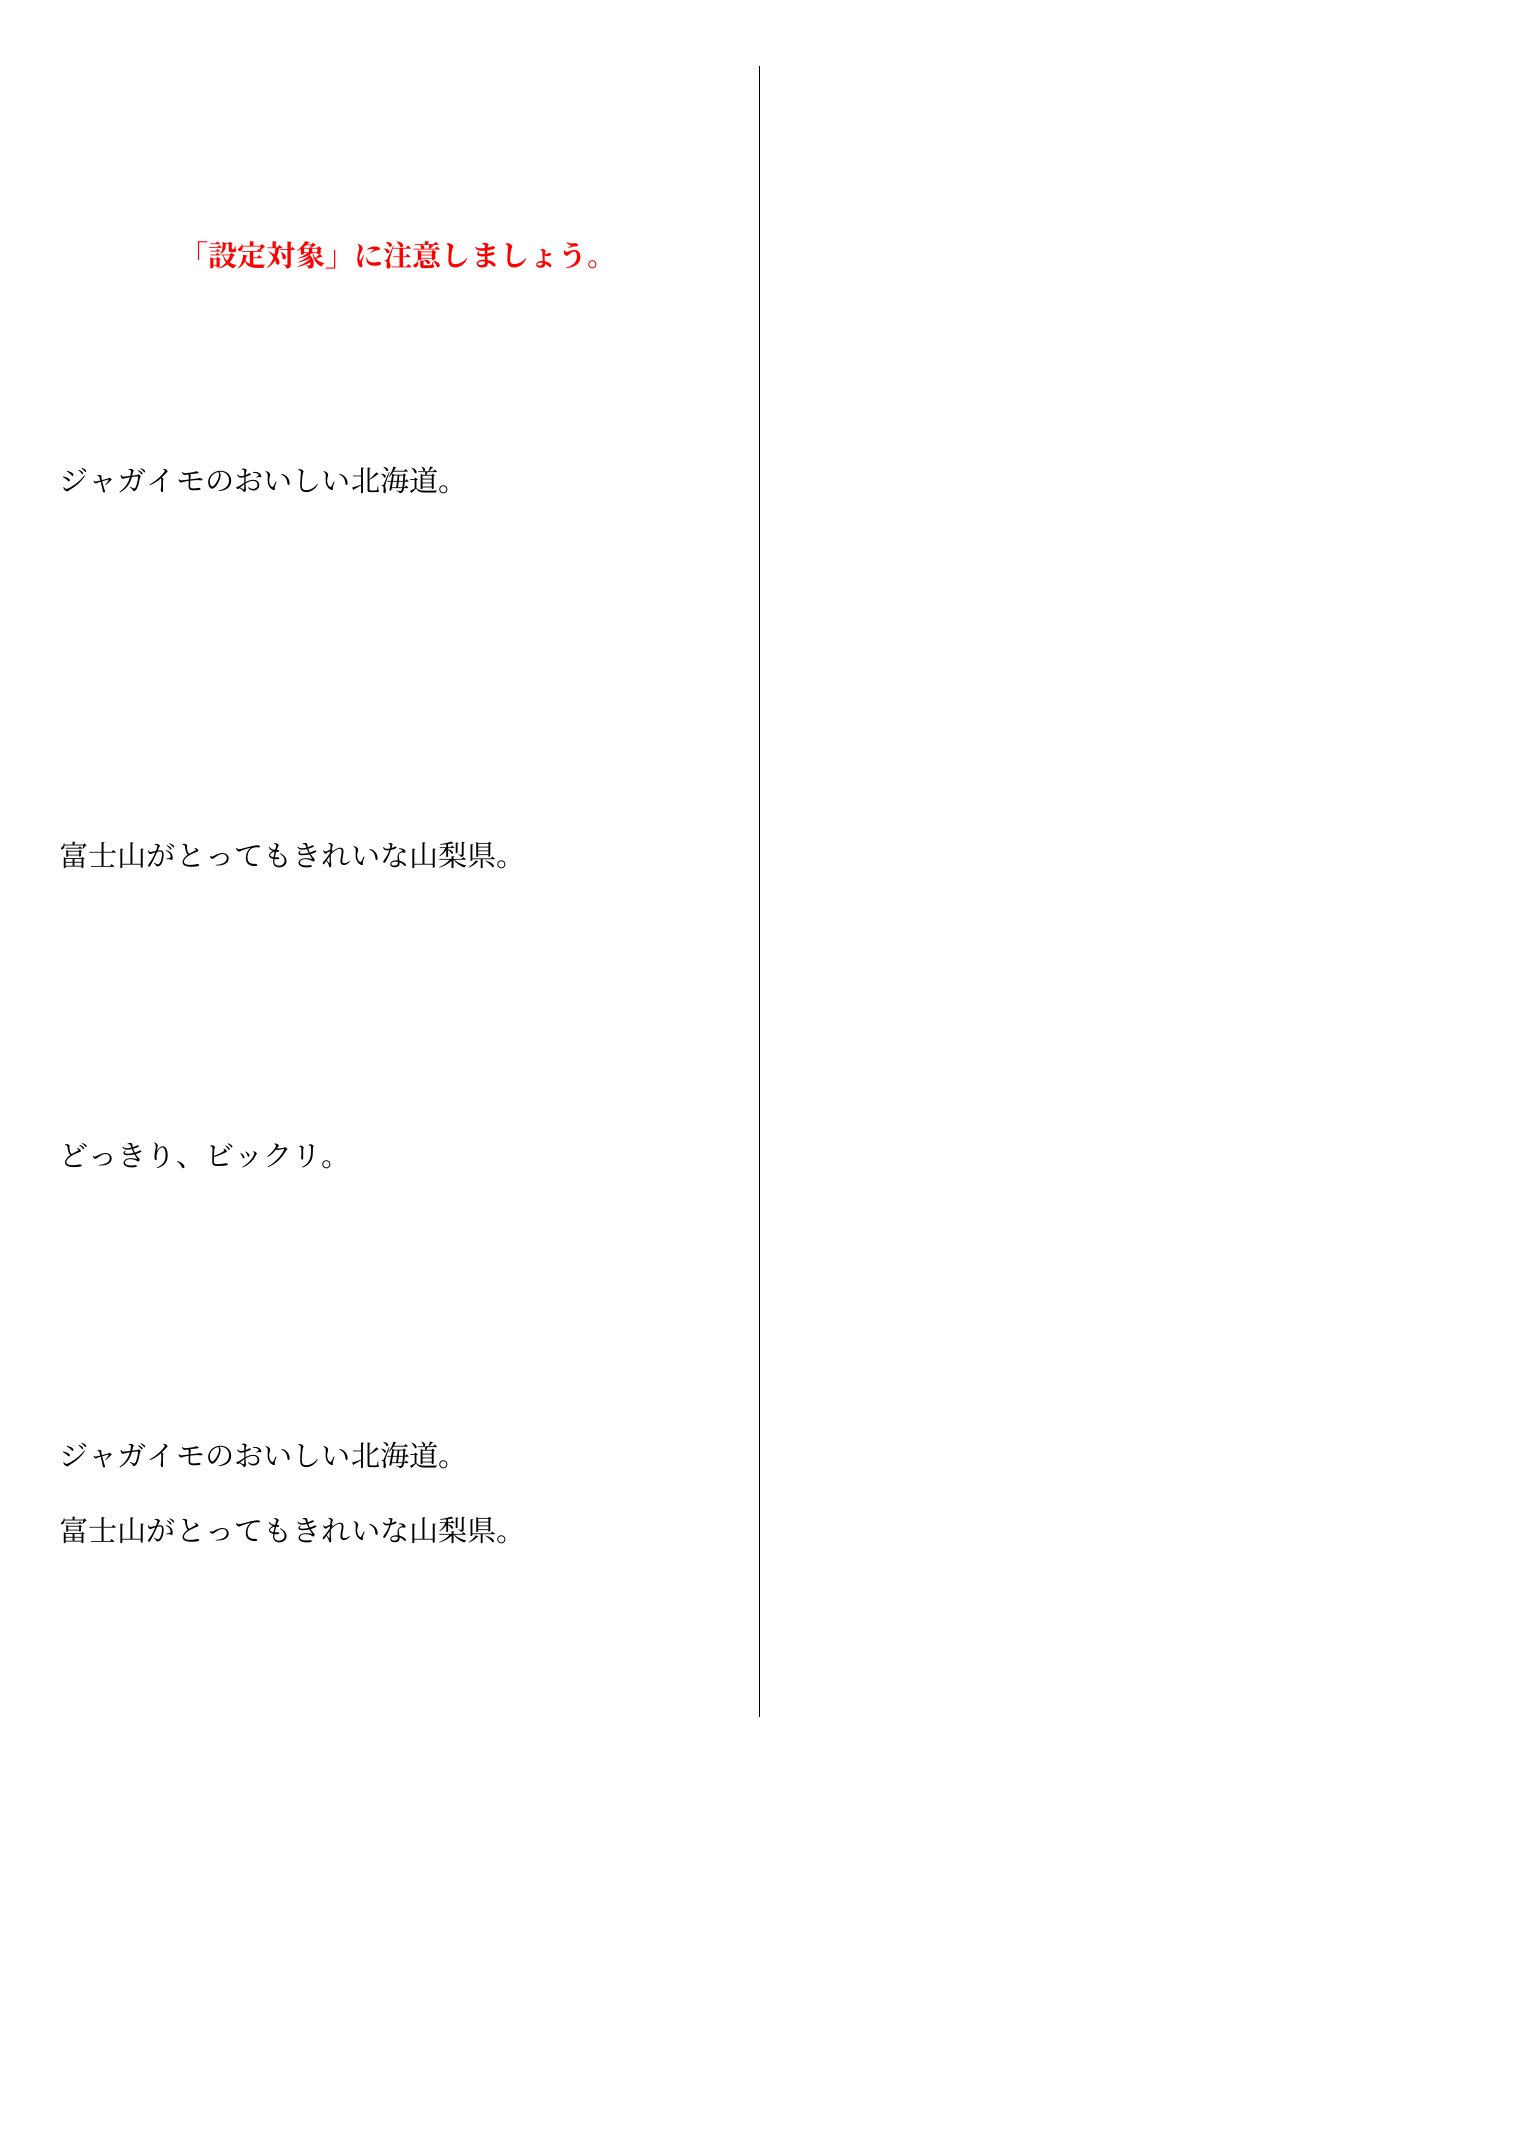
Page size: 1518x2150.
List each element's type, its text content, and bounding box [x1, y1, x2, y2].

text 富士山がとってもきれいな。 [59, 816, 737, 891]
text ジャガイモのおいしい。 [59, 441, 737, 516]
text 富士山がとってもきれいな。 [59, 1491, 737, 1566]
text どっきり、ビックリ。 [59, 1116, 737, 1191]
text ジャガイモのおいしい。 [59, 1416, 737, 1491]
text 「設定対象」に注意しましょう。 [59, 216, 737, 291]
